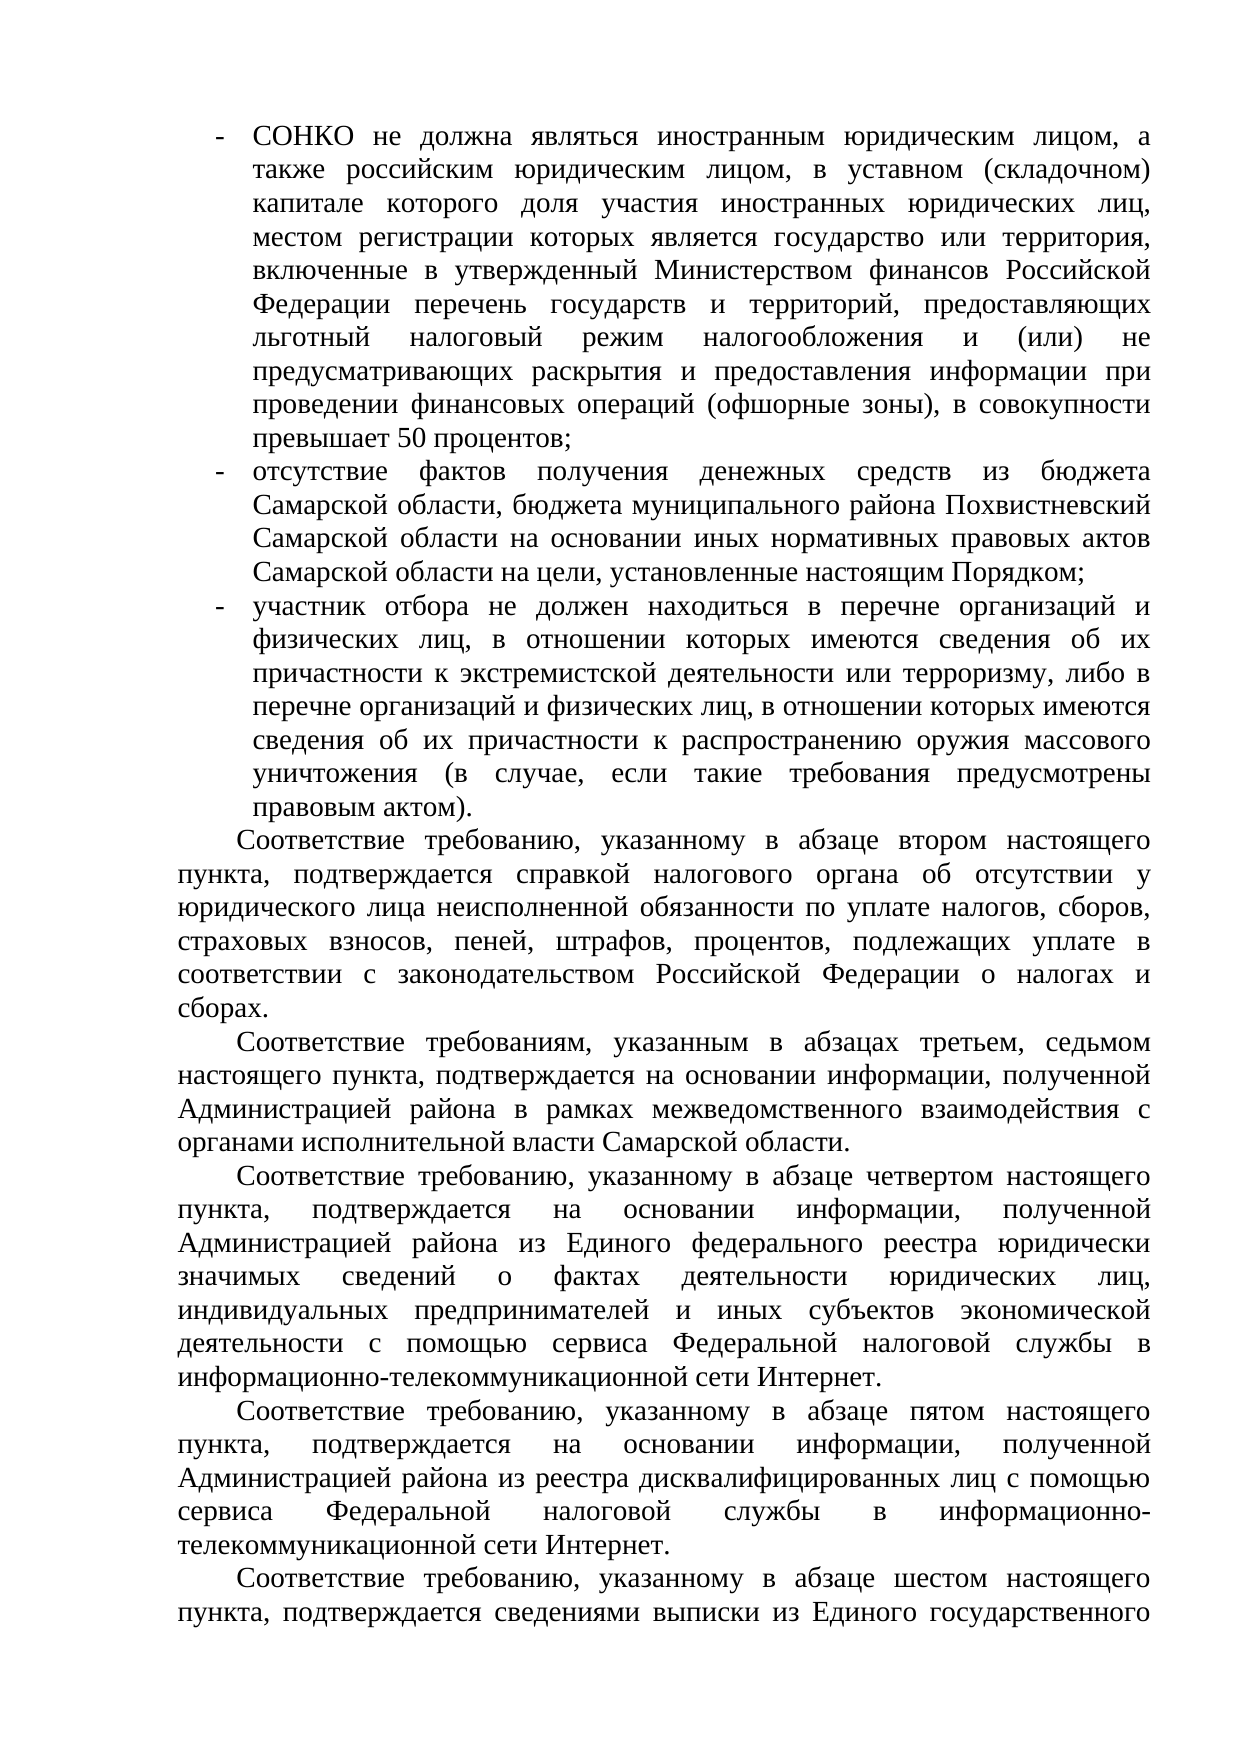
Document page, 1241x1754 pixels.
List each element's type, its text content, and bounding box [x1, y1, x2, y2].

list участник отбора не должен находиться в перечне организаций и физических лиц, в отношении которых имеются сведения об их причастности к экстремистской деятельности или терроризму, либо в перечне организаций и физических лиц, в отношении которых имеются сведения об их причастности к распространению оружия массового уничтожения (в случае, если такие требования предусмотрены правовым актом). [215, 588, 1151, 822]
list СОНКО не должна являться иностранным юридическим лицом, а также российским юридическим лицом, в уставном (складочном) капитале которого доля участия иностранных юридических лиц, местом регистрации которых является государство или территория, включенные в утвержденный Министерством финансов Российской Федерации перечень государств и территорий, предоставляющих льготный налоговый режим налогообложения и (или) не предусматривающих раскрытия и предоставления информации при проведении финансовых операций (офшорные зоны), в совокупности превышает 50 процентов; [215, 118, 1151, 453]
list отсутствие фактов получения денежных средств из бюджета Самарской области, бюджета муниципального района Похвистневский Самарской области на основании иных нормативных правовых актов Самарской области на цели, установленные настоящим Порядком; [215, 453, 1151, 588]
text Соответствие требованию, указанному в абзаце втором настоящего пункта, подтверждается справкой налогового органа об отсутствии у юридического лица неисполненной обязанности по уплате налогов, сборов, страховых взносов, пеней, штрафов, процентов, подлежащих уплате в соответствии с законодательством Российской Федерации о налогах и сборах. [177, 822, 1151, 1024]
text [177, 1560, 1151, 1627]
text Соответствие требованию, указанному в абзаце четвертом настоящего пункта, подтверждается на основании информации, полученной Администрацией района из Единого федерального реестра юридически значимых сведений о фактах деятельности юридических лиц, индивидуальных предпринимателей и иных субъектов экономической деятельности с помощью сервиса Федеральной налоговой службы в информационно-телекоммуникационной сети Интернет. [177, 1158, 1151, 1393]
text Соответствие требованию, указанному в абзаце пятом настоящего пункта, подтверждается на основании информации, полученной Администрацией района из реестра дисквалифицированных лиц с помощью сервиса Федеральной налоговой службы в информационно-телекоммуникационной сети Интернет. [177, 1393, 1151, 1560]
text Соответствие требованиям, указанным в абзацах третьем, седьмом настоящего пункта, подтверждается на основании информации, полученной Администрацией района в рамках межведомственного взаимодействия с органами исполнительной власти Самарской области. [177, 1024, 1151, 1158]
